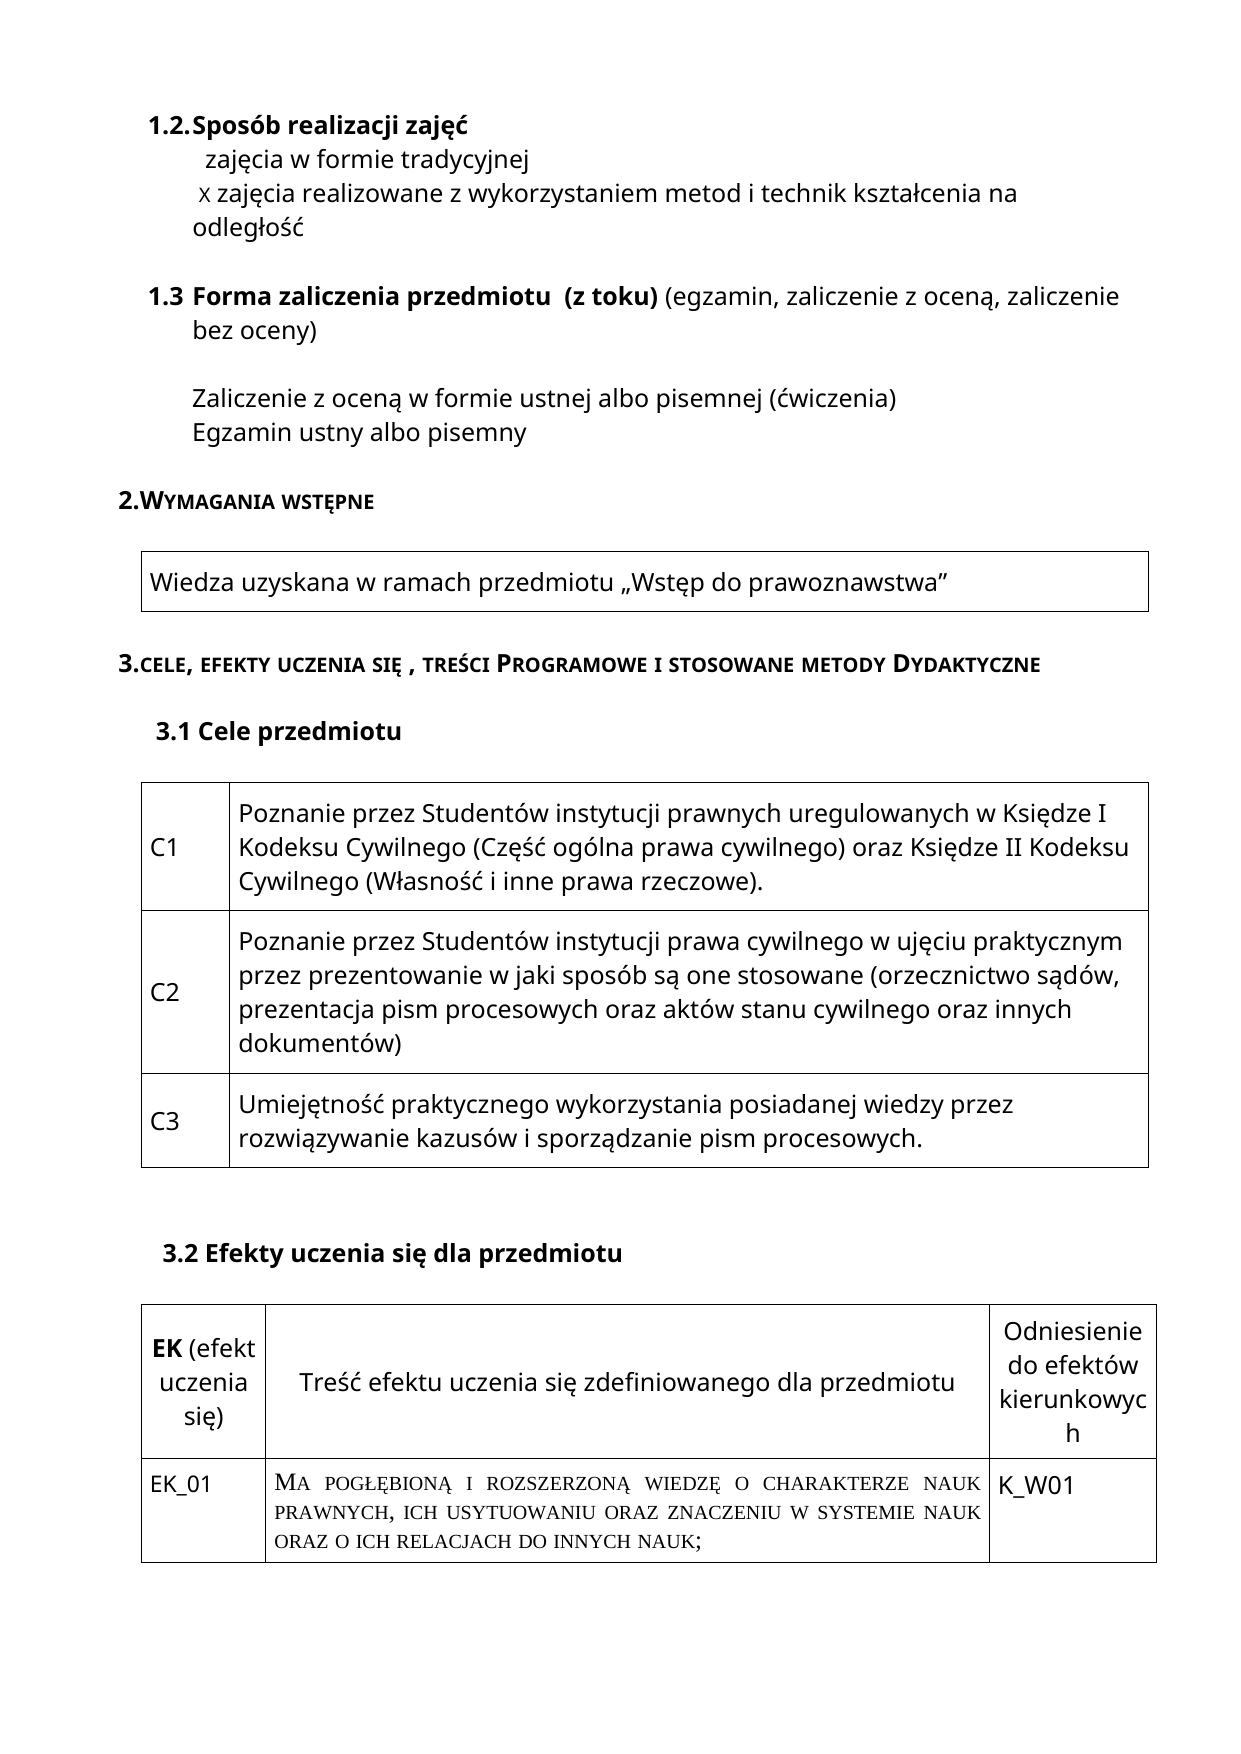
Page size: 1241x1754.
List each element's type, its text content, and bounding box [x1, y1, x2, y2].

text 3.2 Efekty uczenia się dla przedmiotu [162, 1236, 1122, 1270]
text 2.Wymagania wstępne [118, 483, 1122, 517]
table_cell K_W01 [990, 1459, 1156, 1562]
table_cell Poznanie przez Studentów instytucji prawa cywilnego w ujęciu praktycznym przez prezentowanie w jaki sposób są one stosowane (orzecznictwo sądów, prezentacja pism procesowych oraz aktów stanu cywilnego oraz innych dokumentów) [230, 911, 1148, 1073]
table_cell Ma pogłębioną i rozszerzoną wiedzę o charakterze nauk prawnych, ich usytuowaniu oraz znaczeniu w systemie nauk oraz o ich relacjach do innych nauk; [266, 1459, 989, 1562]
table_header Odniesienie do efektów kierunkowych [990, 1305, 1156, 1458]
table_header Treść efektu uczenia się zdefiniowanego dla przedmiotu [266, 1305, 989, 1458]
text Zaliczenie z oceną w formie ustnej albo pisemnej (ćwiczenia) [118, 380, 1122, 414]
text 3.1 Cele przedmiotu [156, 714, 1122, 748]
table_cell C3 [142, 1074, 229, 1167]
table_cell C2 [142, 911, 229, 1073]
text 1.3 Forma zaliczenia przedmiotu (z toku) (egzamin, zaliczenie z oceną, zaliczenie bez oceny) [148, 278, 1122, 346]
table_header Wiedza uzyskana w ramach przedmiotu „Wstęp do prawoznawstwa” [142, 552, 1148, 611]
text Egzamin ustny albo pisemny [118, 414, 1122, 448]
text 1.2. Sposób realizacji zajęć [148, 108, 1122, 142]
table_header C1 [142, 783, 229, 910]
text 3.cele, efekty uczenia się , treści Programowe i stosowane metody Dydaktyczne [118, 646, 1122, 680]
table_cell EK_01 [142, 1459, 265, 1562]
table_header EK (efekt uczenia się) [142, 1305, 265, 1458]
table_header Poznanie przez Studentów instytucji prawnych uregulowanych w Księdze I Kodeksu Cywilnego (Część ogólna prawa cywilnego) oraz Księdze II Kodeksu Cywilnego (Własność i inne prawa rzeczowe). [230, 783, 1148, 910]
text zajęcia w formie tradycyjnej [192, 142, 1122, 176]
text x zajęcia realizowane z wykorzystaniem metod i technik kształcenia na odległość [192, 176, 1122, 244]
table_cell Umiejętność praktycznego wykorzystania posiadanej wiedzy przez rozwiązywanie kazusów i sporządzanie pism procesowych. [230, 1074, 1148, 1167]
